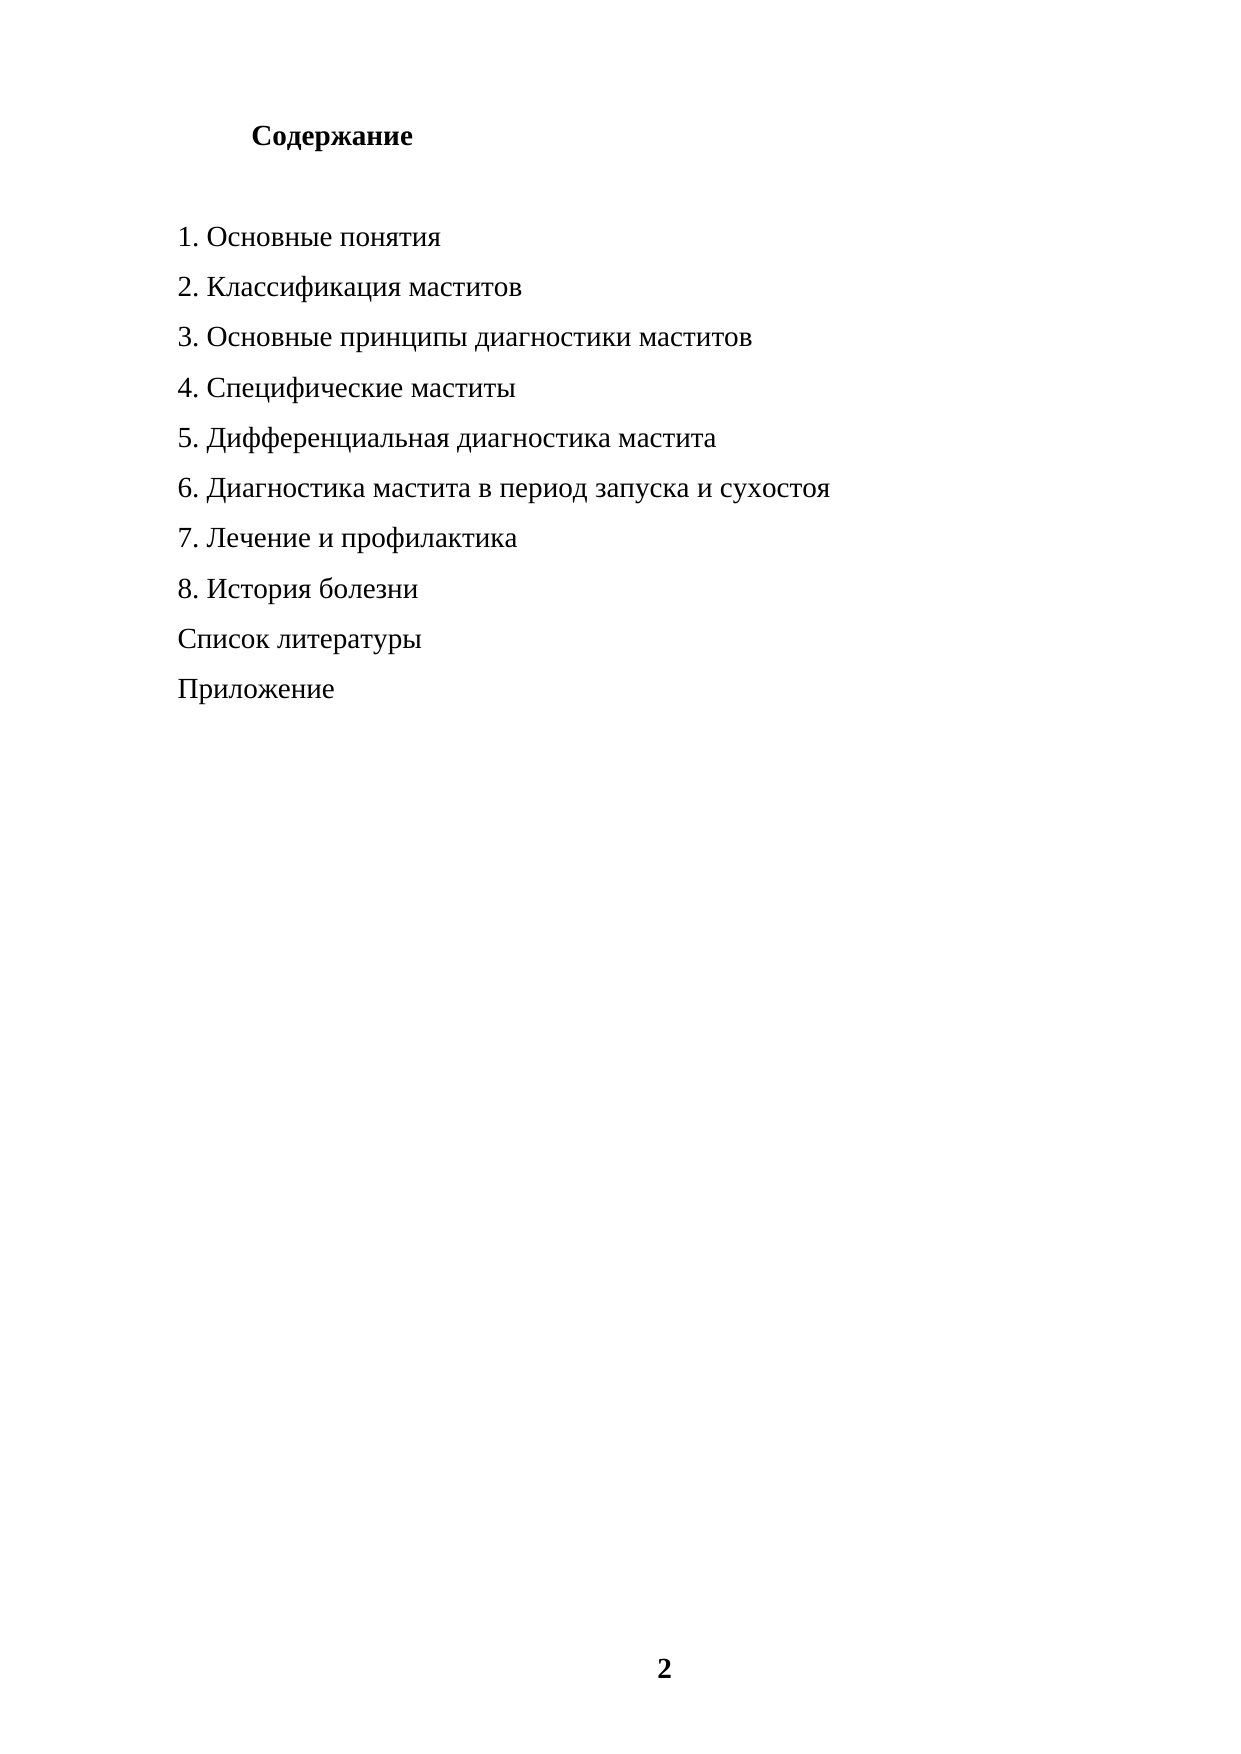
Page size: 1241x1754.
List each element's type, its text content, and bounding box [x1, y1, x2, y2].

text Содержание [177, 118, 1152, 152]
text Приложение [177, 672, 1152, 705]
text 6. Диагностика мастита в период запуска и сухостоя [177, 470, 1152, 504]
text 4. Специфические маститы [177, 370, 1152, 403]
text 2. Классификация маститов [177, 269, 1152, 303]
text 7. Лечение и профилактика [177, 521, 1152, 554]
text 1. Основные понятия [177, 219, 1152, 252]
text 3. Основные принципы диагностики маститов [177, 319, 1152, 353]
text 5. Дифференциальная диагностика мастита [177, 420, 1152, 453]
text 8. История болезни [177, 571, 1152, 604]
text Список литературы [177, 621, 1152, 655]
